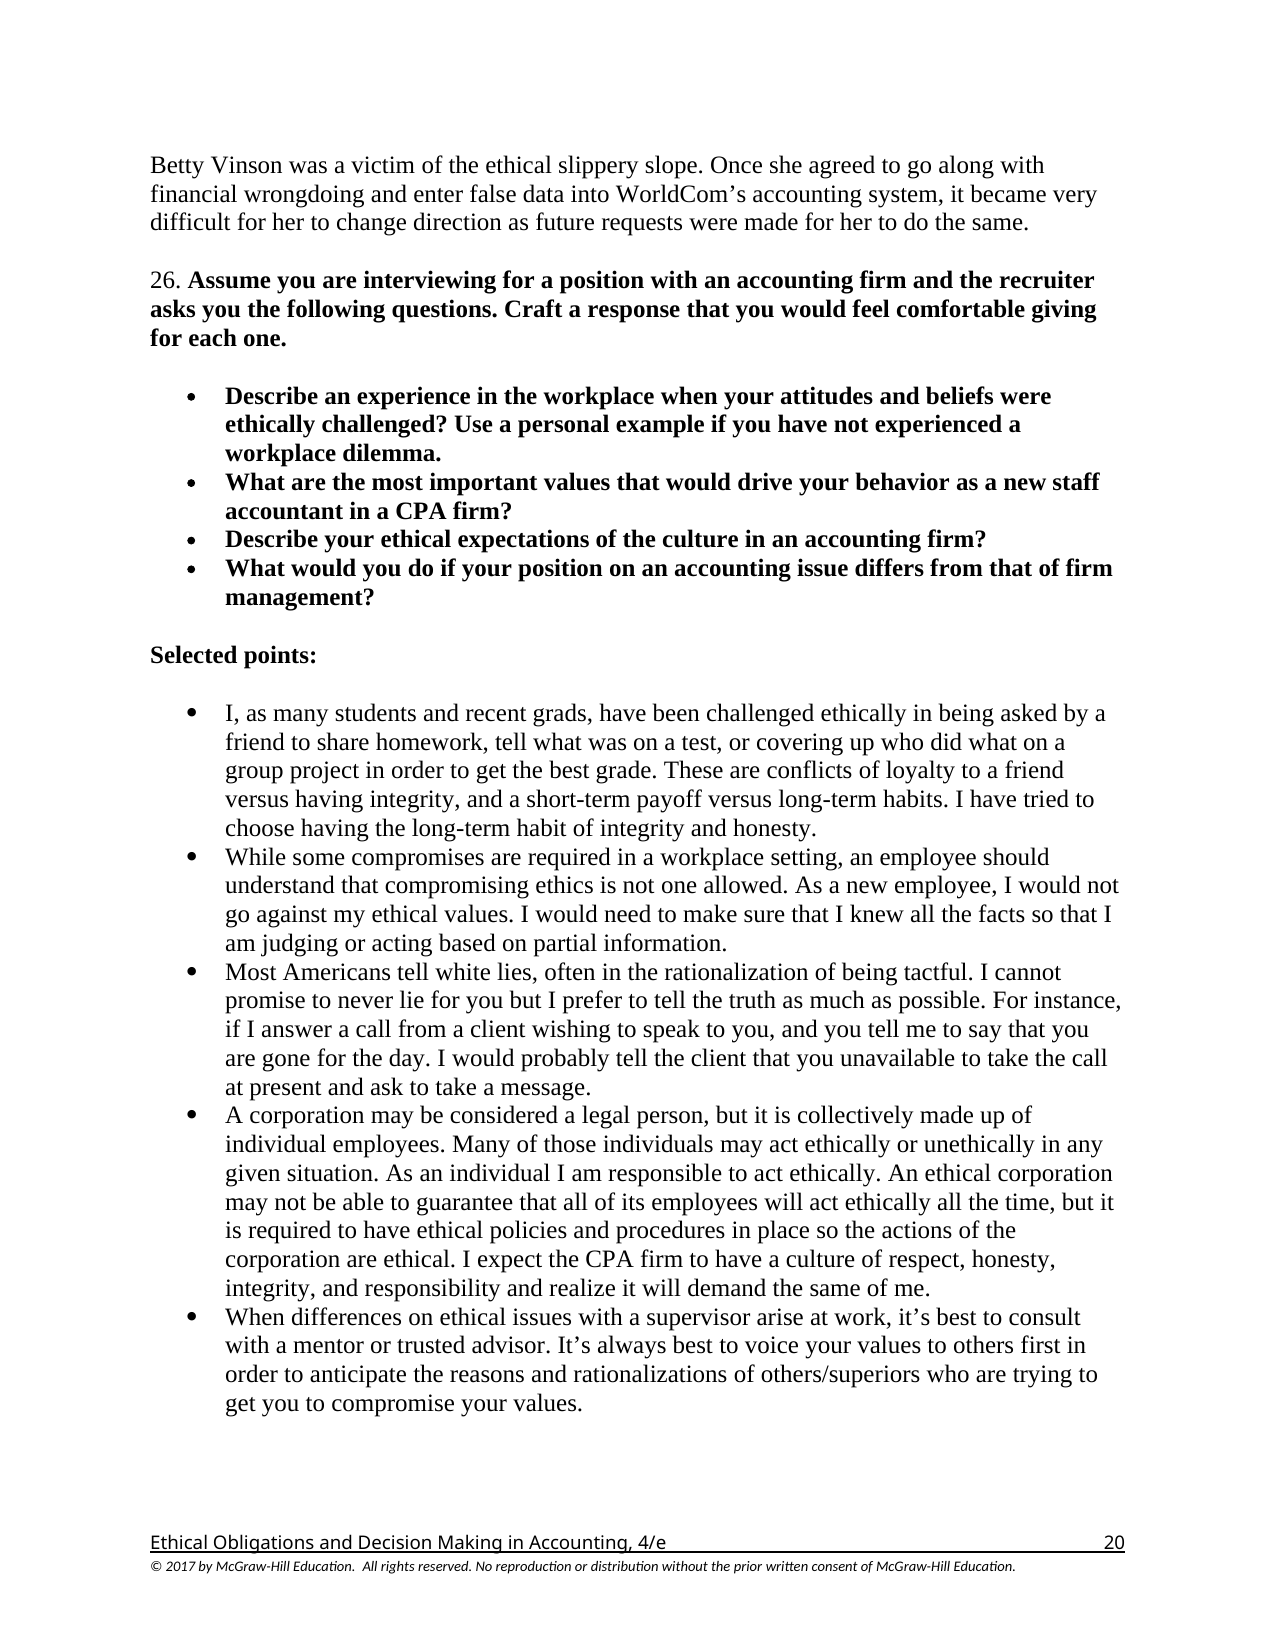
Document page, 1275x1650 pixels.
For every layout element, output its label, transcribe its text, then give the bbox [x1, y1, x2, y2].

text Selected points: [150, 640, 1125, 669]
text Betty Vinson was a victim of the ethical slippery slope. Once she agreed to go along with financial wrongdoing and enter false data into WorldCom’s accounting system, it became very difficult for her to change direction as future requests were made for her to do the same. [150, 150, 1125, 236]
list While some compromises are required in a workplace setting, an employee should understand that compromising ethics is not one allowed. As a new employee, I would not go against my ethical values. I would need to make sure that I knew all the facts so that I am judging or acting based on partial information. [187, 842, 1125, 957]
list Describe an experience in the workplace when your attitudes and beliefs were ethically challenged? Use a personal example if you have not experienced a workplace dilemma. [187, 381, 1125, 467]
list Describe your ethical expectations of the culture in an accounting firm? [187, 524, 1125, 553]
list What are the most important values that would drive your behavior as a new staff accountant in a CPA firm? [187, 467, 1125, 524]
list Most Americans tell white lies, often in the rationalization of being tactful. I cannot promise to never lie for you but I prefer to tell the truth as much as possible. For instance, if I answer a call from a client wishing to speak to you, and you tell me to say that you are gone for the day. I would probably tell the client that you unavailable to take the call at present and ask to take a message. [187, 957, 1125, 1100]
list When differences on ethical issues with a supervisor arise at work, it’s best to consult with a mentor or trusted advisor. It’s always best to voice your values to others first in order to anticipate the reasons and rationalizations of others/superiors who are trying to get you to compromise your values. [187, 1302, 1125, 1417]
list A corporation may be considered a legal person, but it is collectively made up of individual employees. Many of those individuals may act ethically or unethically in any given situation. As an individual I am responsible to act ethically. An ethical corporation may not be able to guarantee that all of its employees will act ethically all the time, but it is required to have ethical policies and procedures in place so the actions of the corporation are ethical. I expect the CPA firm to have a culture of respect, honesty, integrity, and responsibility and realize it will demand the same of me. [187, 1100, 1125, 1302]
text 26. Assume you are interviewing for a position with an accounting firm and the recruiter asks you the following questions. Craft a response that you would feel comfortable giving for each one. [150, 265, 1125, 352]
list What would you do if your position on an accounting issue differs from that of firm management? [187, 553, 1125, 611]
list I, as many students and recent grads, have been challenged ethically in being asked by a friend to share homework, tell what was on a test, or covering up who did what on a group project in order to get the best grade. These are conflicts of loyalty to a friend versus having integrity, and a short-term payoff versus long-term habits. I have tried to choose having the long-term habit of integrity and honesty. [187, 698, 1125, 842]
